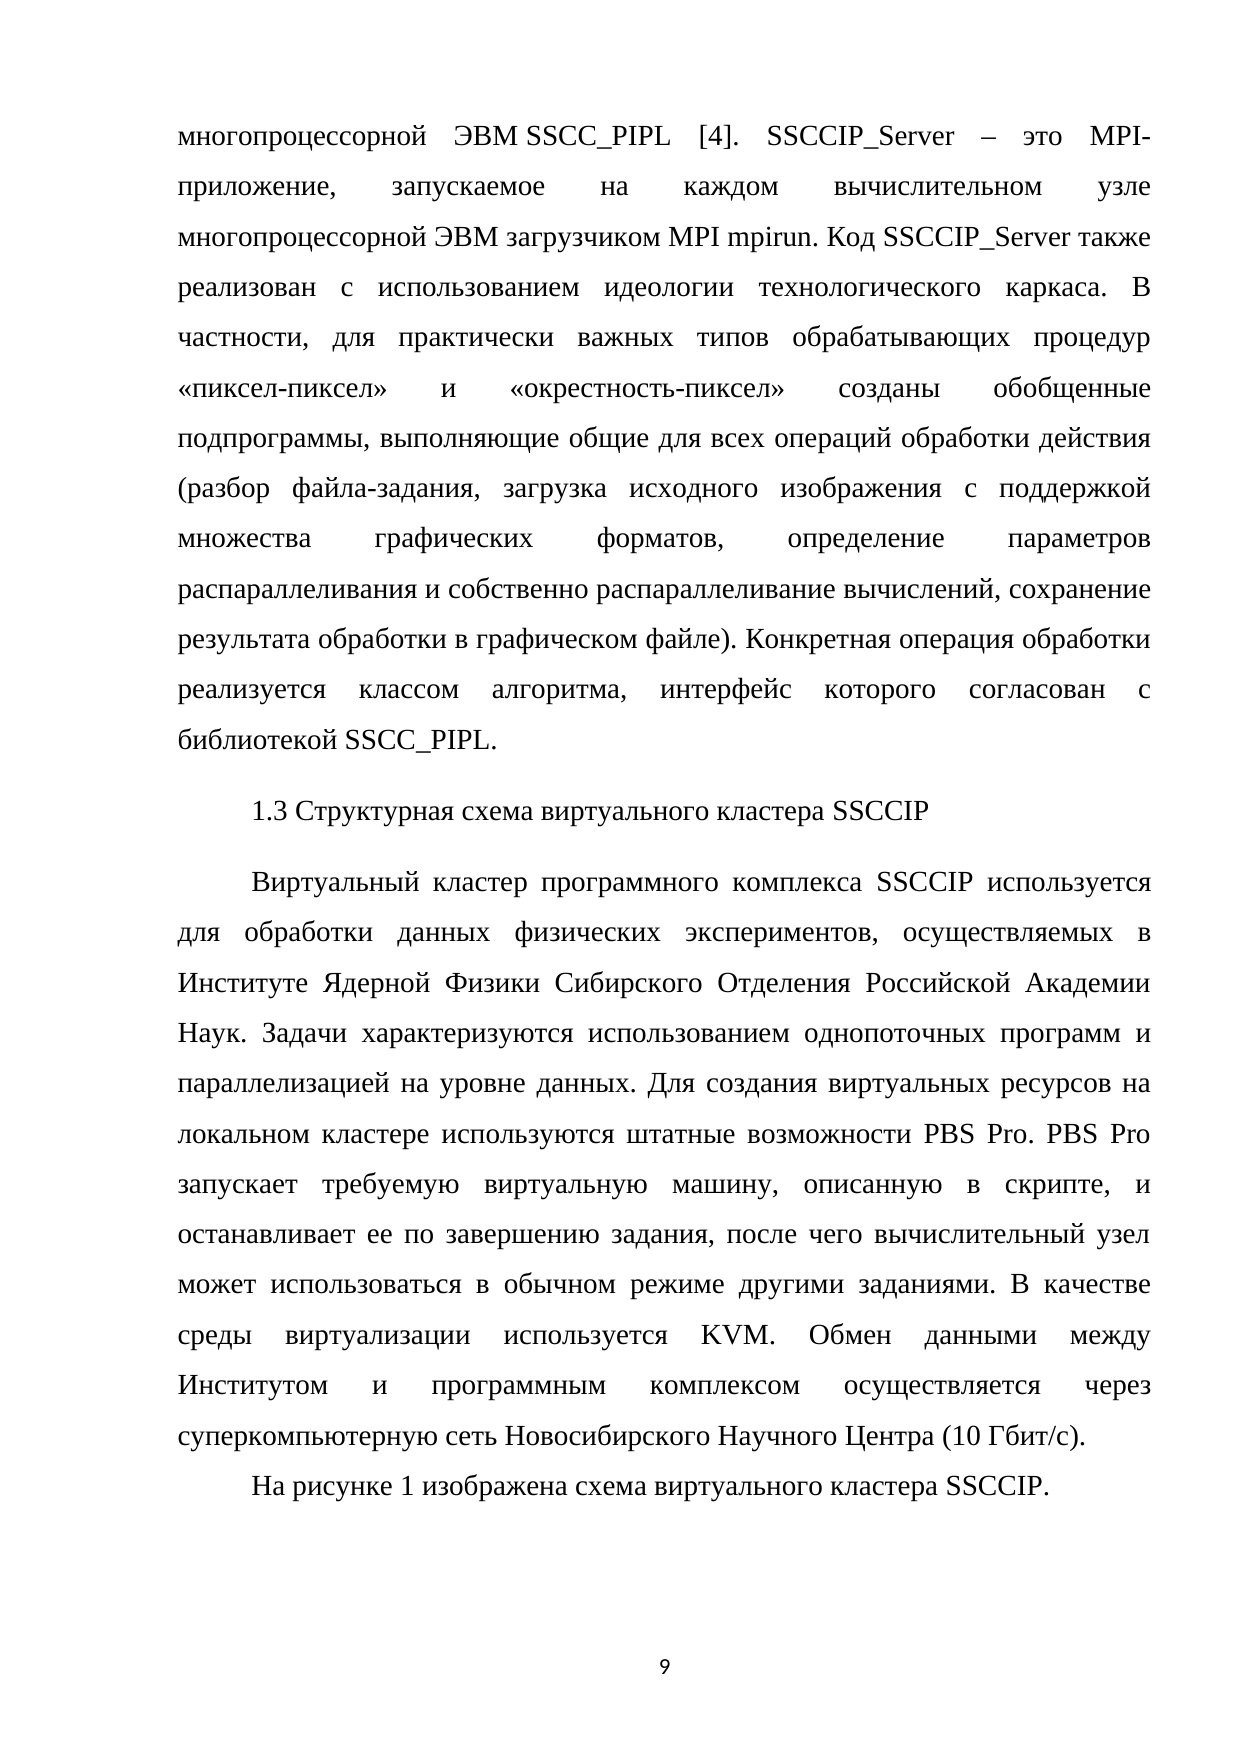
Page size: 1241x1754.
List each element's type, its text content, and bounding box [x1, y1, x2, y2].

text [177, 118, 1152, 755]
text Виртуальный кластер программного комплекса SSCCIP используется для обработки данных физических экспериментов, осуществляемых в Институте Ядерной Физики Сибирского Отделения Российской Академии Наук. Задачи характеризуются использованием однопоточных программ и параллелизацией на уровне данных. Для создания виртуальных ресурсов на локальном кластере используются штатные возможности PBS Pro. PBS Pro запускает требуемую виртуальную машину, описанную в скрипте, и останавливает ее по завершению задания, после чего вычислительный узел может использоваться в обычном режиме другими заданиями. В качестве среды виртуализации используется KVM. Обмен данными между Институтом и программным комплексом осуществляется через суперкомпьютерную сеть Новосибирского Научного Центра (10 Гбит/с). [177, 864, 1152, 1451]
text 1.3 Структурная схема виртуального кластера SSCCIP [177, 793, 1152, 827]
text На рисунке 1 изображена схема виртуального кластера SSCCIP. [177, 1468, 1152, 1501]
